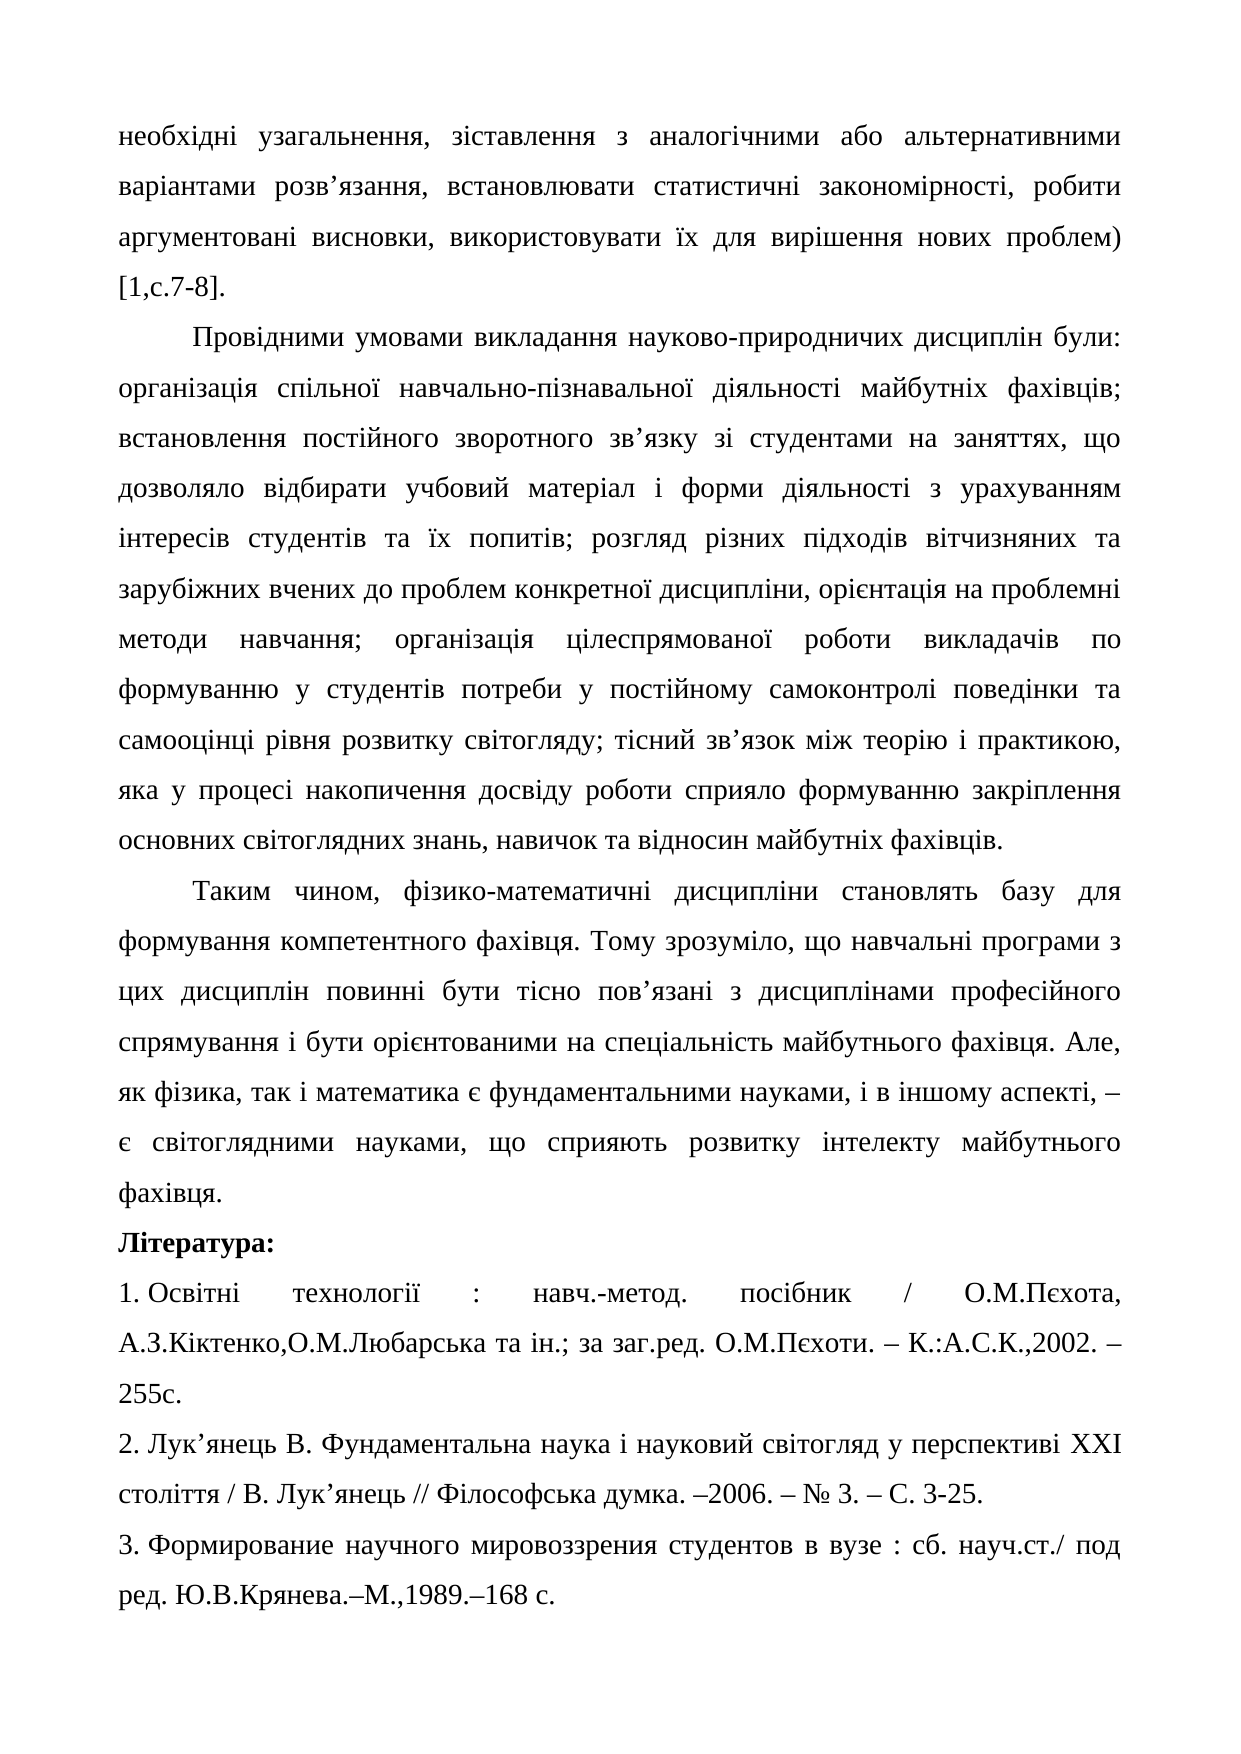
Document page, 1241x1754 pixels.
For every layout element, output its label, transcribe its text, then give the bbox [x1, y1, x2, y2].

list Формирование научного мировоззрения студентов в вузе : сб. науч.ст./ под ред. Ю.В.Крянева.–М.,1989.–168 с. [118, 1527, 1122, 1611]
list Лук’янець В. Фундаментальна наука і науковий світогляд у перспективі XXI століття / В. Лук’янець // Філософська думка. –2006. – № 3. – С. 3-25. [118, 1426, 1122, 1510]
list Література: [118, 1225, 1122, 1258]
list Провідними умовами викладання науково-природничих дисциплін були: організація спільної навчально-пізнавальної діяльності майбутніх фахівців; встановлення постійного зворотного зв’язку зі студентами на заняттях, що дозволяло відбирати учбовий матеріал і форми діяльності з урахуванням інтересів студентів та їх попитів; розгляд різних підходів вітчизняних та зарубіжних вчених до проблем конкретної дисципліни, орієнтація на проблемні методи навчання; організація цілеспрямованої роботи викладачів по формуванню у студентів потреби у постійному самоконтролі поведінки та самооцінці рівня розвитку світогляду; тісний зв’язок між теорію і практикою, яка у процесі накопичення досвіду роботи сприяло формуванню закріплення основних світоглядних знань, навичок та відносин майбутніх фахівців. [118, 319, 1122, 856]
list Таким чином, фізико-математичні дисципліни становлять базу для формування компетентного фахівця. Тому зрозуміло, що навчальні програми з цих дисциплін повинні бути тісно пов’язані з дисциплінами професійного спрямування і бути орієнтованими на спеціальність майбутнього фахівця. Але, як фізика, так і математика є фундаментальними науками, і в іншому аспекті, – є світоглядними науками, що сприяють розвитку інтелекту майбутнього фахівця. [118, 873, 1122, 1208]
list Освітні технології : навч.-метод. посібник / О.М.Пєхота, А.З.Кіктенко,О.М.Любарська та ін.; за заг.ред. О.М.Пєхоти. – К.:А.С.К.,2002. – 255с. [118, 1275, 1122, 1409]
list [118, 118, 1122, 303]
